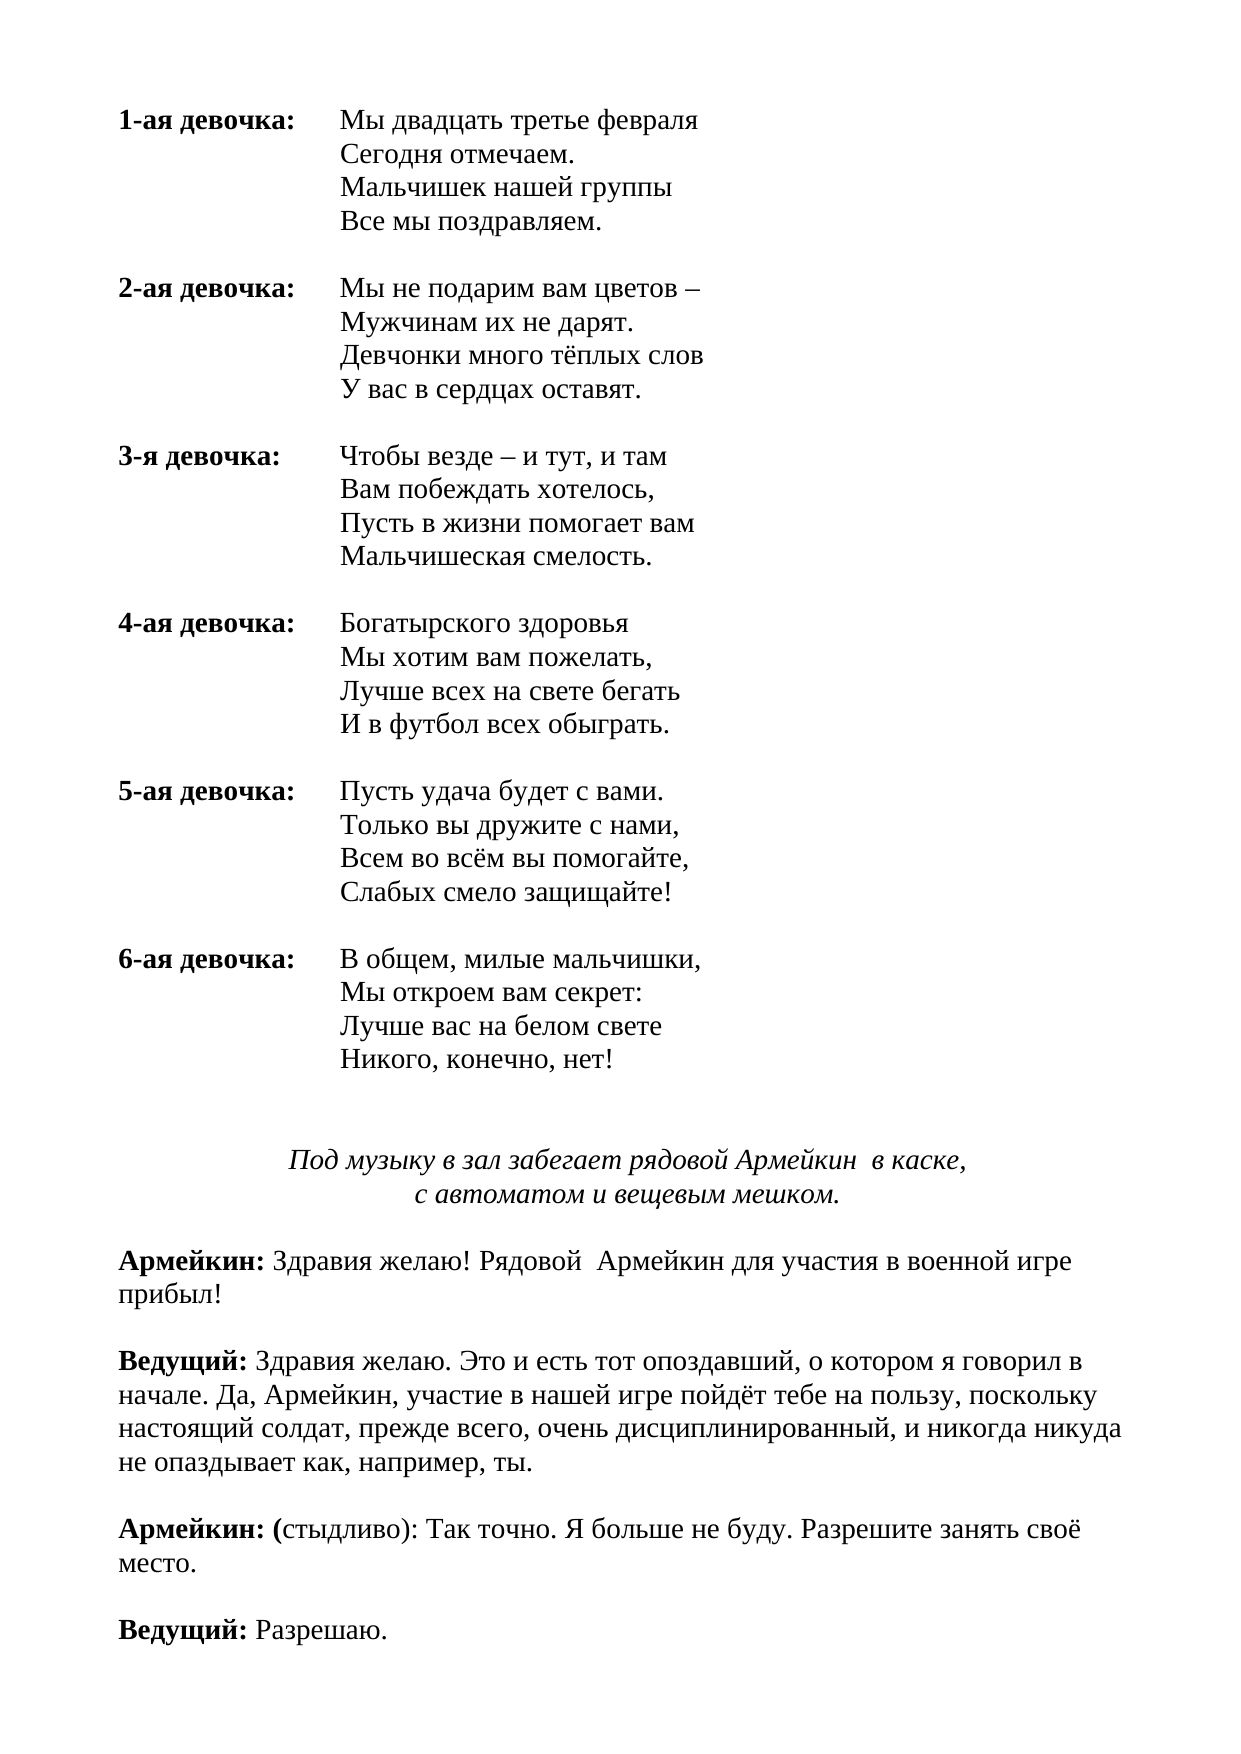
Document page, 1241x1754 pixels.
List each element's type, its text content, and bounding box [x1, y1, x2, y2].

text 2-ая девочка: Мы не подарим вам цветов – [118, 270, 1137, 304]
text Вам побеждать хотелось, [192, 471, 1137, 505]
text Все мы поздравляем. [192, 203, 1137, 237]
text Под музыку в зал забегает рядовой Армейкин в каске, [118, 1142, 1137, 1176]
text Никого, конечно, нет! [192, 1042, 1137, 1075]
text с автоматом и вещевым мешком. [118, 1176, 1137, 1209]
text 4-ая девочка: Богатырского здоровья [118, 606, 1137, 639]
text 1-ая девочка: Мы двадцать третье февраля [118, 102, 1137, 136]
text Ведущий: Разрешаю. [118, 1612, 1137, 1645]
text 3-я девочка: Чтобы везде – и тут, и там [118, 438, 1137, 471]
text 6-ая девочка: В общем, милые мальчишки, [118, 941, 1137, 974]
text Мальчишеская смелость. [192, 538, 1137, 572]
text Девчонки много тёплых слов [192, 337, 1137, 371]
text Ведущий: Здравия желаю. Это и есть тот опоздавший, о котором я говорил в начале. Да, Армейкин, участие в нашей игре пойдёт тебе на пользу, поскольку настоящий солдат, прежде всего, очень дисциплинированный, и никогда никуда не опаздывает как, например, ты. [118, 1343, 1137, 1478]
text Мужчинам их не дарят. [192, 304, 1137, 337]
text Только вы дружите с нами, [192, 807, 1137, 840]
text 5-ая девочка: Пусть удача будет с вами. [118, 773, 1137, 807]
text Лучше всех на свете бегать [192, 673, 1137, 706]
text Армейкин: (стыдливо): Так точно. Я больше не буду. Разрешите занять своё место. [118, 1511, 1137, 1578]
text Мальчишек нашей группы [192, 169, 1122, 203]
text Пусть в жизни помогает вам [192, 505, 1137, 538]
text Мы хотим вам пожелать, [192, 639, 1137, 673]
text Слабых смело защищайте! [192, 874, 1137, 907]
text Мы откроем вам секрет: [192, 974, 1137, 1008]
text Всем во всём вы помогайте, [192, 840, 1137, 874]
text Лучше вас на белом свете [192, 1008, 1137, 1042]
text Сегодня отмечаем. [192, 136, 1137, 169]
text У вас в сердцах оставят. [192, 371, 1137, 404]
text И в футбол всех обыграть. [192, 706, 1137, 740]
text Армейкин: Здравия желаю! Рядовой Армейкин для участия в военной игре прибыл! [118, 1243, 1137, 1310]
